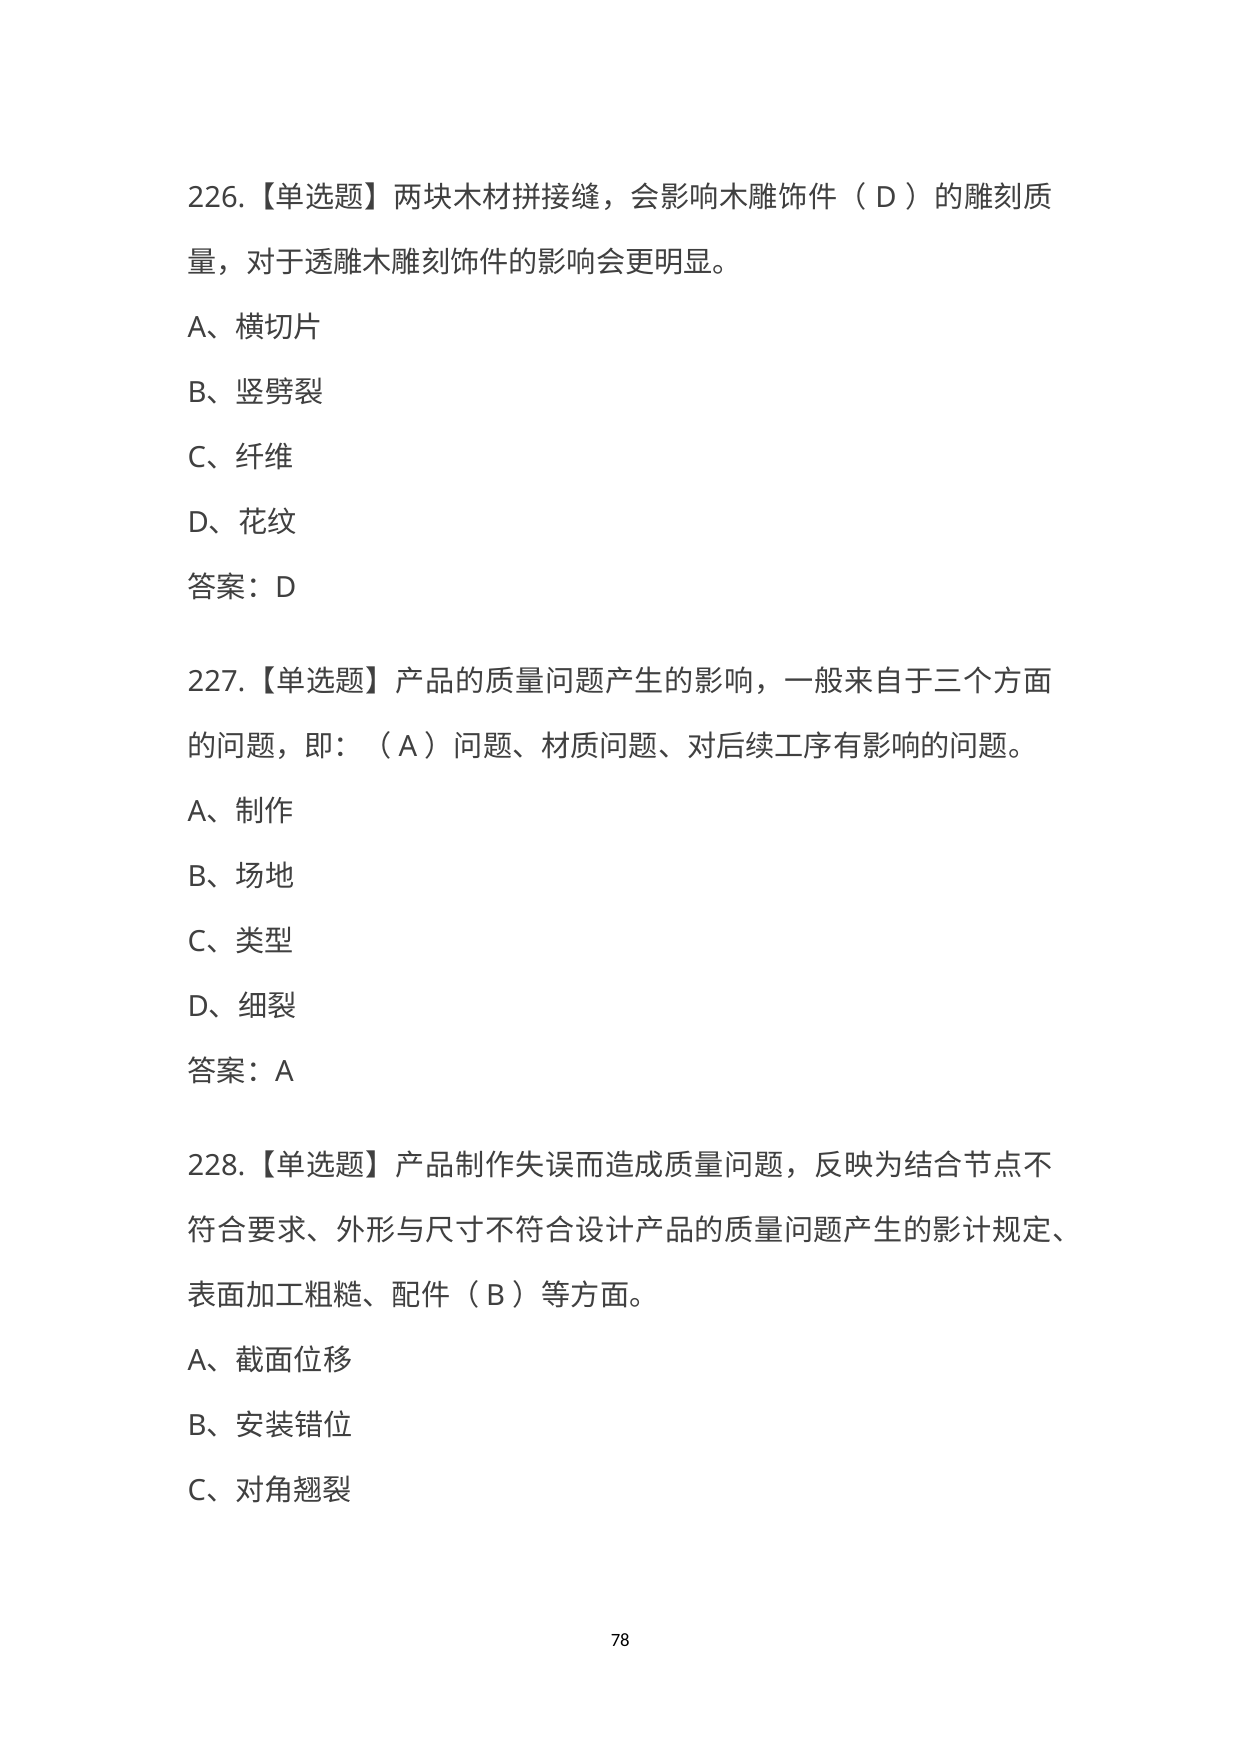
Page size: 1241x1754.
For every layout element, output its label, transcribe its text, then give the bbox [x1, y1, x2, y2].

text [187, 1130, 1053, 1520]
text 226.【单选题】两块木材拼接缝，会影响木雕饰件（ D ）的雕刻质量，对于透雕木雕刻饰件的影响会更明显。 A、横切片 B、竖劈裂 C、纤维 D、花纹 答案：D [187, 162, 1053, 617]
text 227.【单选题】产品的质量问题产生的影响，一般来自于三个方面的问题，即：（ A ）问题、材质问题、对后续工序有影响的问题。 A、制作 B、场地 C、类型 D、细裂 答案：A [187, 646, 1053, 1101]
